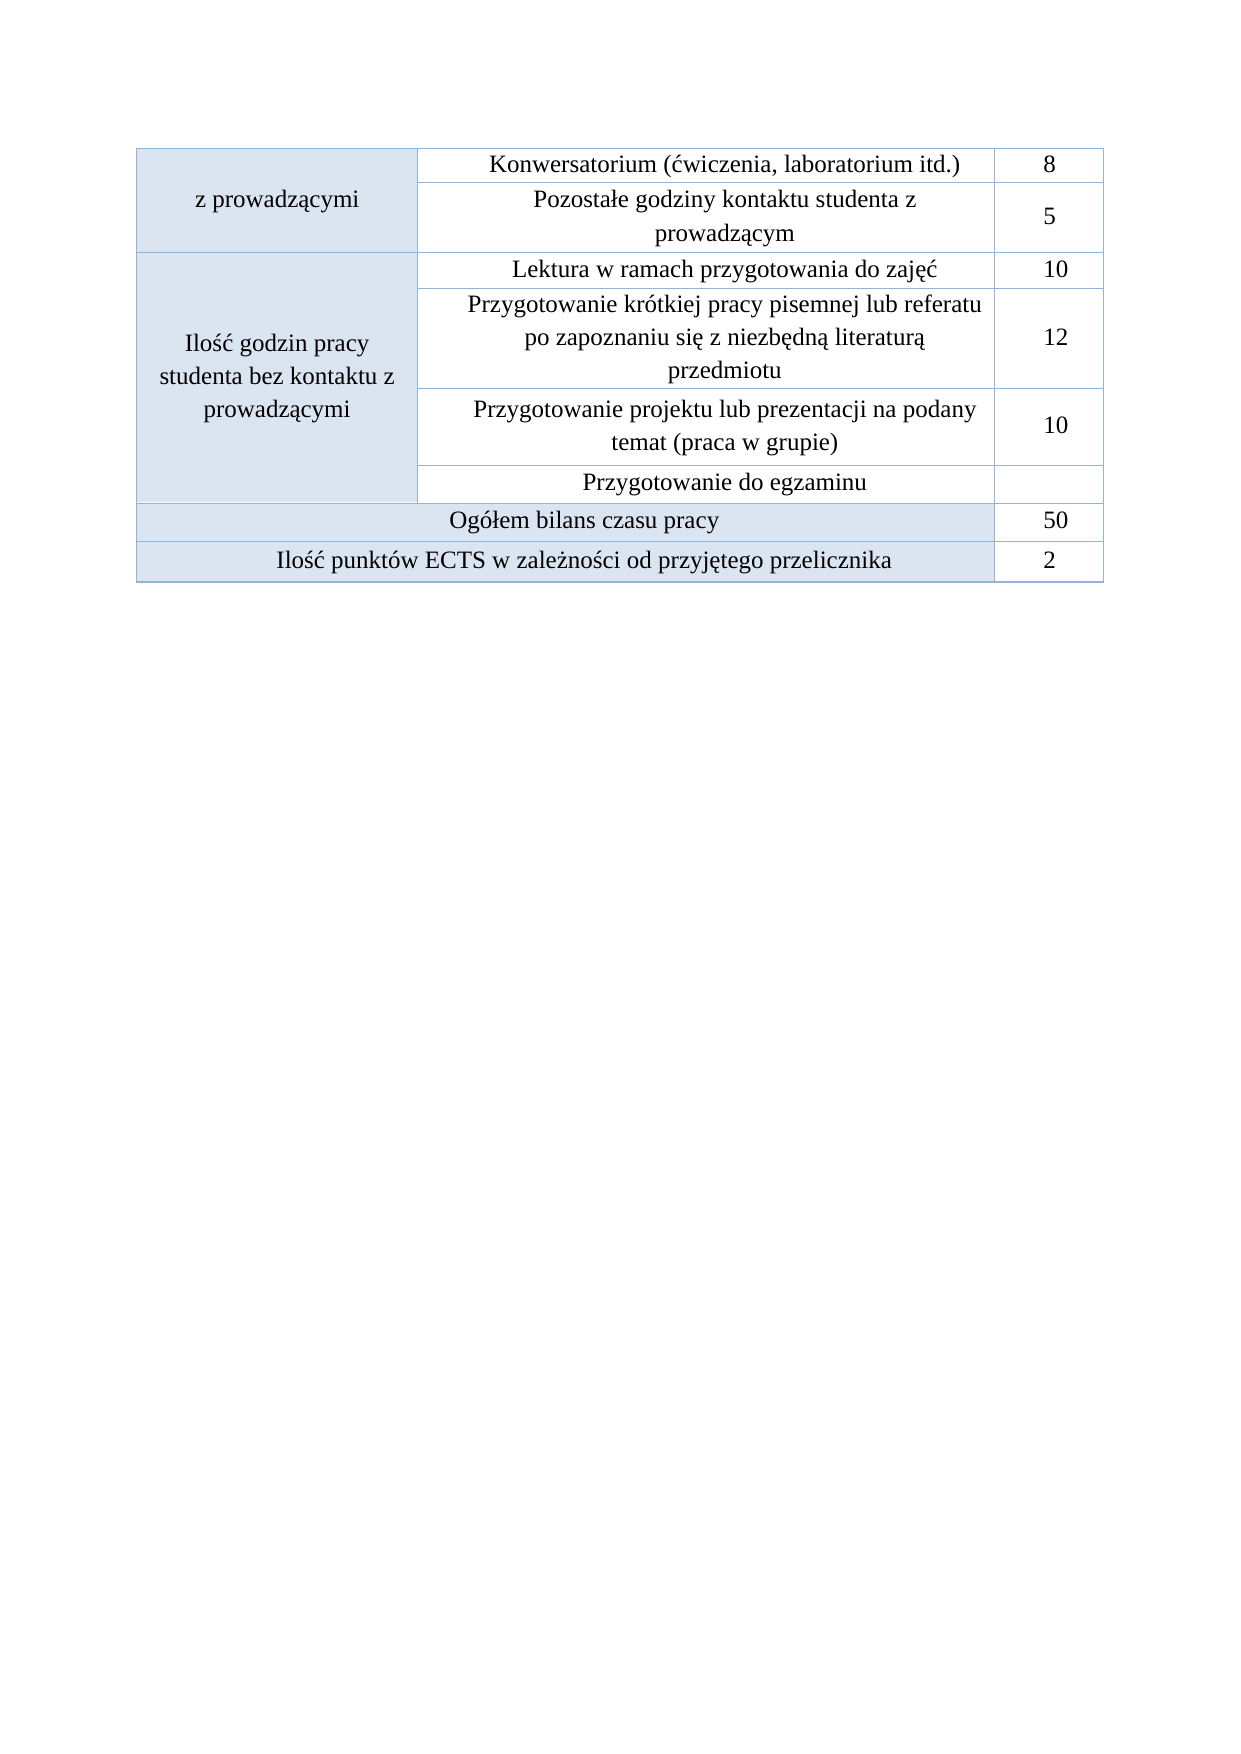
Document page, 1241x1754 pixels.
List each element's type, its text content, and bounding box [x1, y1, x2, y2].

table_cell Przygotowanie projektu lub prezentacji na podany temat (praca w grupie) [418, 389, 994, 464]
table_cell Pozostałe godziny kontaktu studenta z prowadzącym [418, 183, 994, 252]
table_cell Lektura w ramach przygotowania do zajęć [418, 253, 994, 288]
table_cell Przygotowanie do egzaminu [418, 466, 994, 502]
table_cell Konwersatorium (ćwiczenia, laboratorium itd.) [418, 149, 994, 182]
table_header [137, 149, 417, 252]
table_cell [995, 466, 1103, 502]
table_cell 12 [995, 289, 1103, 388]
table_cell 5 [995, 183, 1103, 252]
table_cell Przygotowanie krótkiej pracy pisemnej lub referatu po zapoznaniu się z niezbędną literaturą przedmiotu [418, 289, 994, 388]
table_cell 50 [995, 504, 1103, 541]
table_cell Ogółem bilans czasu pracy [137, 504, 994, 541]
table_cell Ilość godzin pracy studenta bez kontaktu z prowadzącymi [137, 253, 417, 502]
table_cell 10 [995, 389, 1103, 464]
table_cell 8 [995, 149, 1103, 182]
table_cell 10 [995, 253, 1103, 288]
table_cell 2 [995, 542, 1103, 581]
table_cell Ilość punktów ECTS w zależności od przyjętego przelicznika [137, 542, 994, 581]
